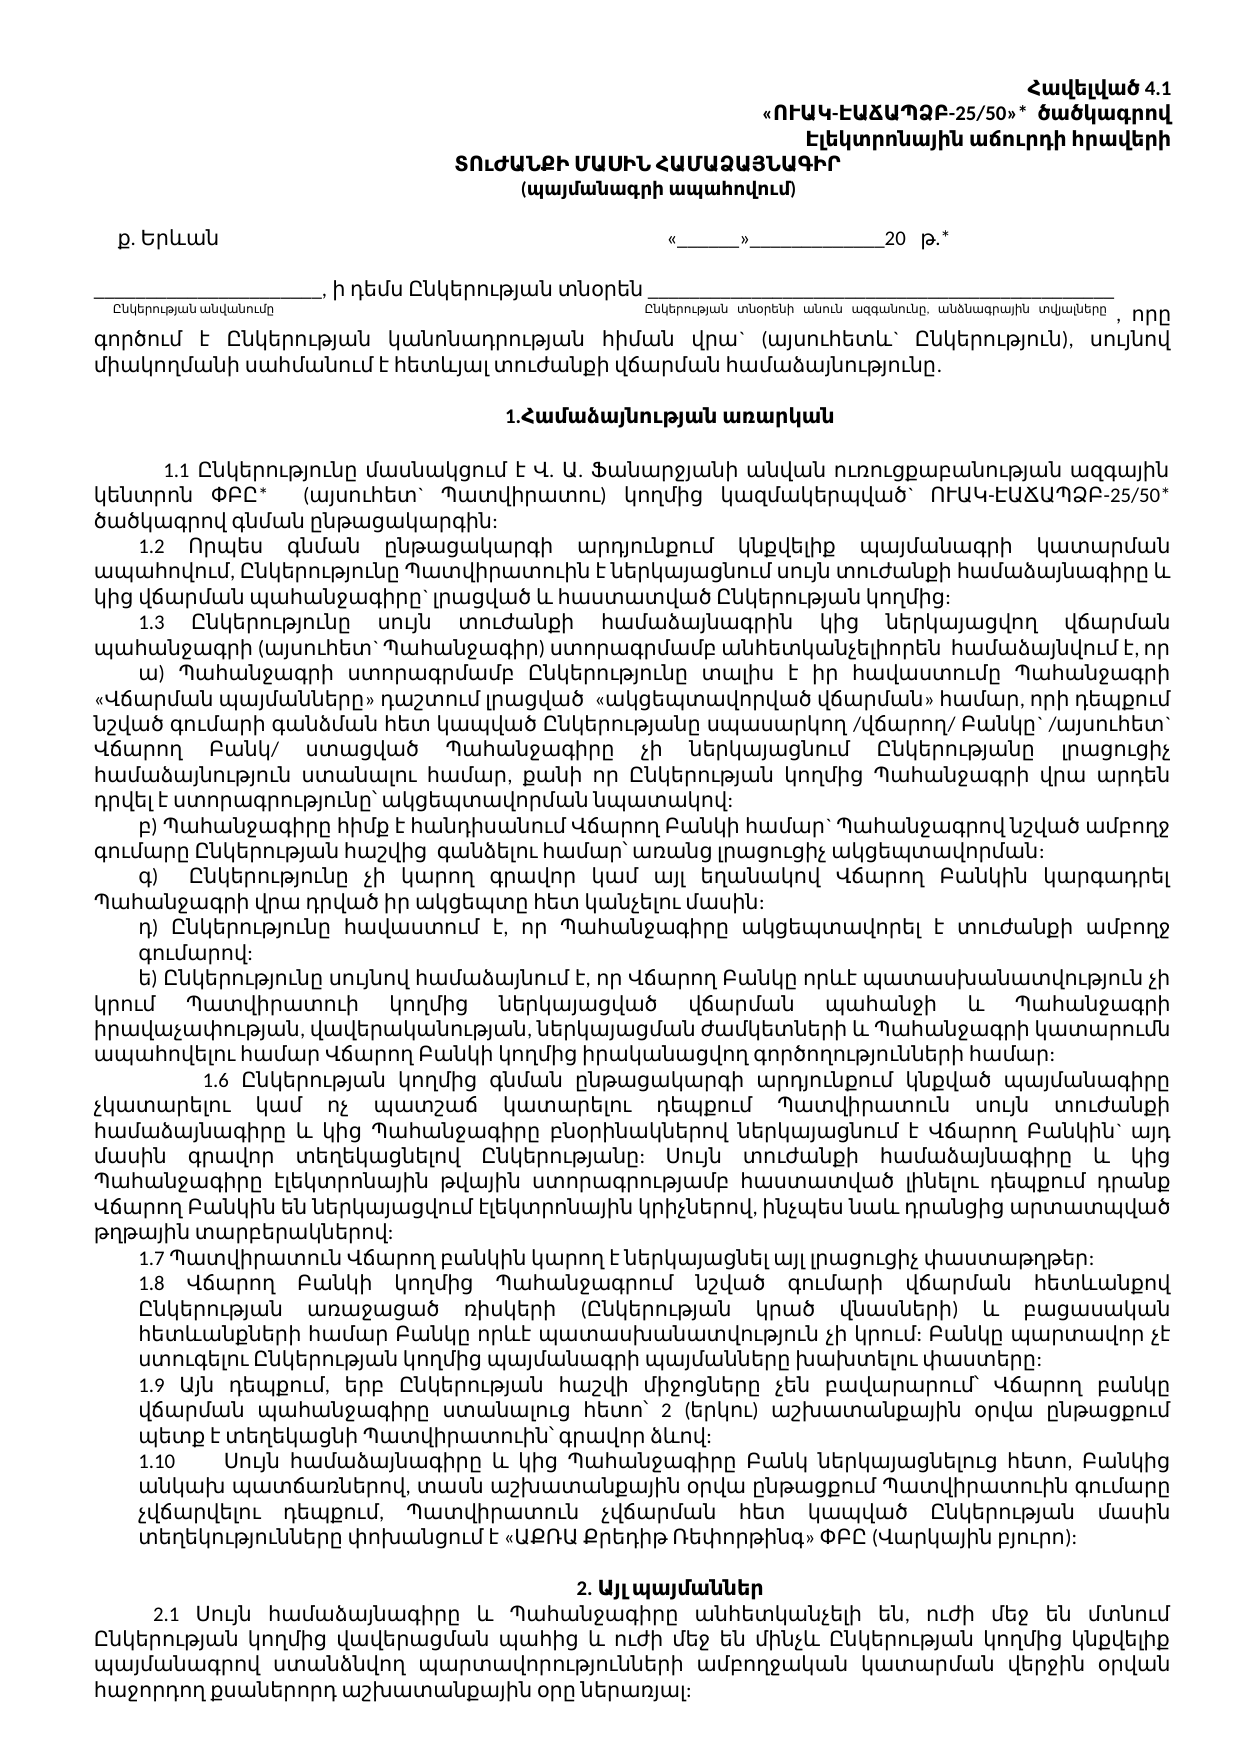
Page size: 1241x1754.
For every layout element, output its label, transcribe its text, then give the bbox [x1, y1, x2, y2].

text դ) Ընկերությունը հավաստում է, որ Պահանջագիրը ակցեպտավորել է տուժանքի ամբողջ գումարով: [138, 914, 1171, 965]
text (պայմանագրի ապահովում) [94, 177, 1171, 199]
text 1.9 Այն դեպքում, երբ Ընկերության հաշվի միջոցները չեն բավարարում՝ Վճարող բանկը վճարման պահանջագիրը ստանալուց հետո՝ 2 (երկու) աշխատանքային օրվա ընթացքում պետք է տեղեկացնի Պատվիրատուին՝ գրավոր ձևով: [138, 1372, 1171, 1448]
text Էլեկտրոնային աճուրդի հրավերի [94, 126, 1171, 151]
text բ) Պահանջագիրը հիմք է հանդիսանում Վճարող Բանկի համար` Պահանջագրով նշված ամբողջ գումարը Ընկերության հաշվից գանձելու համար՝ առանց լրացուցիչ ակցեպտավորման: [94, 813, 1171, 864]
text գ) Ընկերությունը չի կարող գրավոր կամ այլ եղանակով Վճարող Բանկին կարգադրել Պահանջագրի վրա դրված իր ակցեպտը հետ կանչելու մասին: [94, 864, 1171, 914]
text ք. Երևան «______»_____________20 թ.* [94, 225, 1171, 250]
text Հավելված 4.1 [94, 75, 1171, 100]
text 1.1 Ընկերությունը մասնակցում է Վ. Ա. Ֆանարջյանի անվան ուռուցքաբանության ազգային կենտրոն ՓԲԸ* (այսուհետ` Պատվիրատու) կողմից կազմակերպված` ՈՒԱԿ-ԷԱՃԱՊՁԲ-25/50* ծածկագրով գնման ընթացակարգին: [94, 457, 1171, 533]
text Ընկերության անվանումը Ընկերության տնօրենի անուն ազգանունը, անձնագրային տվյալները , որը գործում է Ընկերության կանոնադրության հիման վրա` (այսուհետև` Ընկերություն), սույնով միակողմանի սահմանում է հետևյալ տուժանքի վճարման համաձայնությունը. [94, 301, 1171, 377]
text 1.10 Սույն համաձայնագիրը և կից Պահանջագիրը Բանկ ներկայացնելուց հետո, Բանկից անկախ պատճառներով, տասն աշխատանքային օրվա ընթացքում Պատվիրատուին գումարը չվճարվելու դեպքում, Պատվիրատուն չվճարման հետ կապված Ընկերության մասին տեղեկությունները փոխանցում է «ԱՔՌԱ Քրեդիթ Ռեփորթինգ» ՓԲԸ (Վարկային բյուրո): [138, 1448, 1171, 1550]
text 1.7 Պատվիրատուն Վճարող բանկին կարող է ներկայացնել այլ լրացուցիչ փաստաթղթեր: [138, 1245, 1171, 1270]
text ______________________, ի դեմս Ընկերության տնօրեն _____________________________________________ [94, 276, 1171, 301]
text 2. Այլ պայմաններ [169, 1575, 1171, 1601]
text 1.6 Ընկերության կողմից գնման ընթացակարգի արդյունքում կնքված պայմանագիրը չկատարելու կամ ոչ պատշաճ կատարելու դեպքում Պատվիրատուն սույն տուժանքի համաձայնագիրը և կից Պահանջագիրը բնօրինակներով ներկայացնում է Վճարող Բանկին` այդ մասին գրավոր տեղեկացնելով Ընկերությանը: Սույն տուժանքի համաձայնագիրը և կից Պահանջագիրը էլեկտրոնային թվային ստորագրությամբ հաստատված լինելու դեպքում դրանք Վճարող Բանկին են ներկայացվում էլեկտրոնային կրիչներով, ինչպես նաև դրանցից արտատպված թղթային տարբերակներով: [94, 1067, 1171, 1245]
text ա) Պահանջագրի ստորագրմամբ Ընկերությունը տալիս է իր հավաստումը Պահանջագրի «Վճարման պայմանները» դաշտում լրացված «ակցեպտավորված վճարման» համար, որի դեպքում նշված գումարի գանձման հետ կապված Ընկերությանը սպասարկող /վճարող/ Բանկը` /այսուհետ` Վճարող Բանկ/ ստացված Պահանջագիրը չի ներկայացնում Ընկերությանը լրացուցիչ համաձայնություն ստանալու համար, քանի որ Ընկերության կողմից Պահանջագրի վրա արդեն դրվել է ստորագրությունը՝ ակցեպտավորման նպատակով: [94, 660, 1171, 813]
text 1.Համաձայնության առարկան [169, 403, 1171, 428]
text «ՈՒԱԿ-ԷԱՃԱՊՁԲ-25/50»* ծածկագրով [94, 100, 1171, 126]
text 1.2 Որպես գնման ընթացակարգի արդյունքում կնքվելիք պայմանագրի կատարման ապահովում, Ընկերությունը Պատվիրատուին է ներկայացնում սույն տուժանքի համաձայնագիրը և կից վճարման պահանջագիրը` լրացված և հաստատված Ընկերության կողմից: [94, 533, 1171, 609]
text 1.3 Ընկերությունը սույն տուժանքի համաձայնագրին կից ներկայացվող վճարման պահանջագրի (այսուհետ` Պահանջագիր) ստորագրմամբ անհետկանչելիորեն համաձայնվում է, որ [94, 609, 1171, 660]
text 2.1 Սույն համաձայնագիրը և Պահանջագիրը անհետկանչելի են, ուժի մեջ են մտնում Ընկերության կողմից վավերացման պահից և ուժի մեջ են մինչև Ընկերության կողմից կնքվելիք պայմանագրով ստանձնվող պարտավորությունների ամբողջական կատարման վերջին օրվան հաջորդող քսաներորդ աշխատանքային օրը ներառյալ: [94, 1601, 1171, 1702]
text 1.8 Վճարող Բանկի կողմից Պահանջագրում նշված գումարի վճարման հետևանքով Ընկերության առաջացած ռիսկերի (Ընկերության կրած վնասների) և բացասական հետևանքների համար Բանկը որևէ պատասխանատվություն չի կրում: Բանկը պարտավոր չէ ստուգելու Ընկերության կողմից պայմանագրի պայմանները խախտելու փաստերը: [138, 1270, 1171, 1372]
text ՏՈւԺԱՆՔԻ ՄԱՍԻՆ ՀԱՄԱՁԱՅՆԱԳԻՐ [94, 151, 1171, 177]
text ե) Ընկերությունը սույնով համաձայնում է, որ Վճարող Բանկը որևէ պատասխանատվություն չի կրում Պատվիրատուի կողմից ներկայացված վճարման պահանջի և Պահանջագրի իրավաչափության, վավերականության, ներկայացման ժամկետների և Պահանջագրի կատարումն ապահովելու համար Վճարող Բանկի կողմից իրականացվող գործողությունների համար: [94, 965, 1171, 1067]
